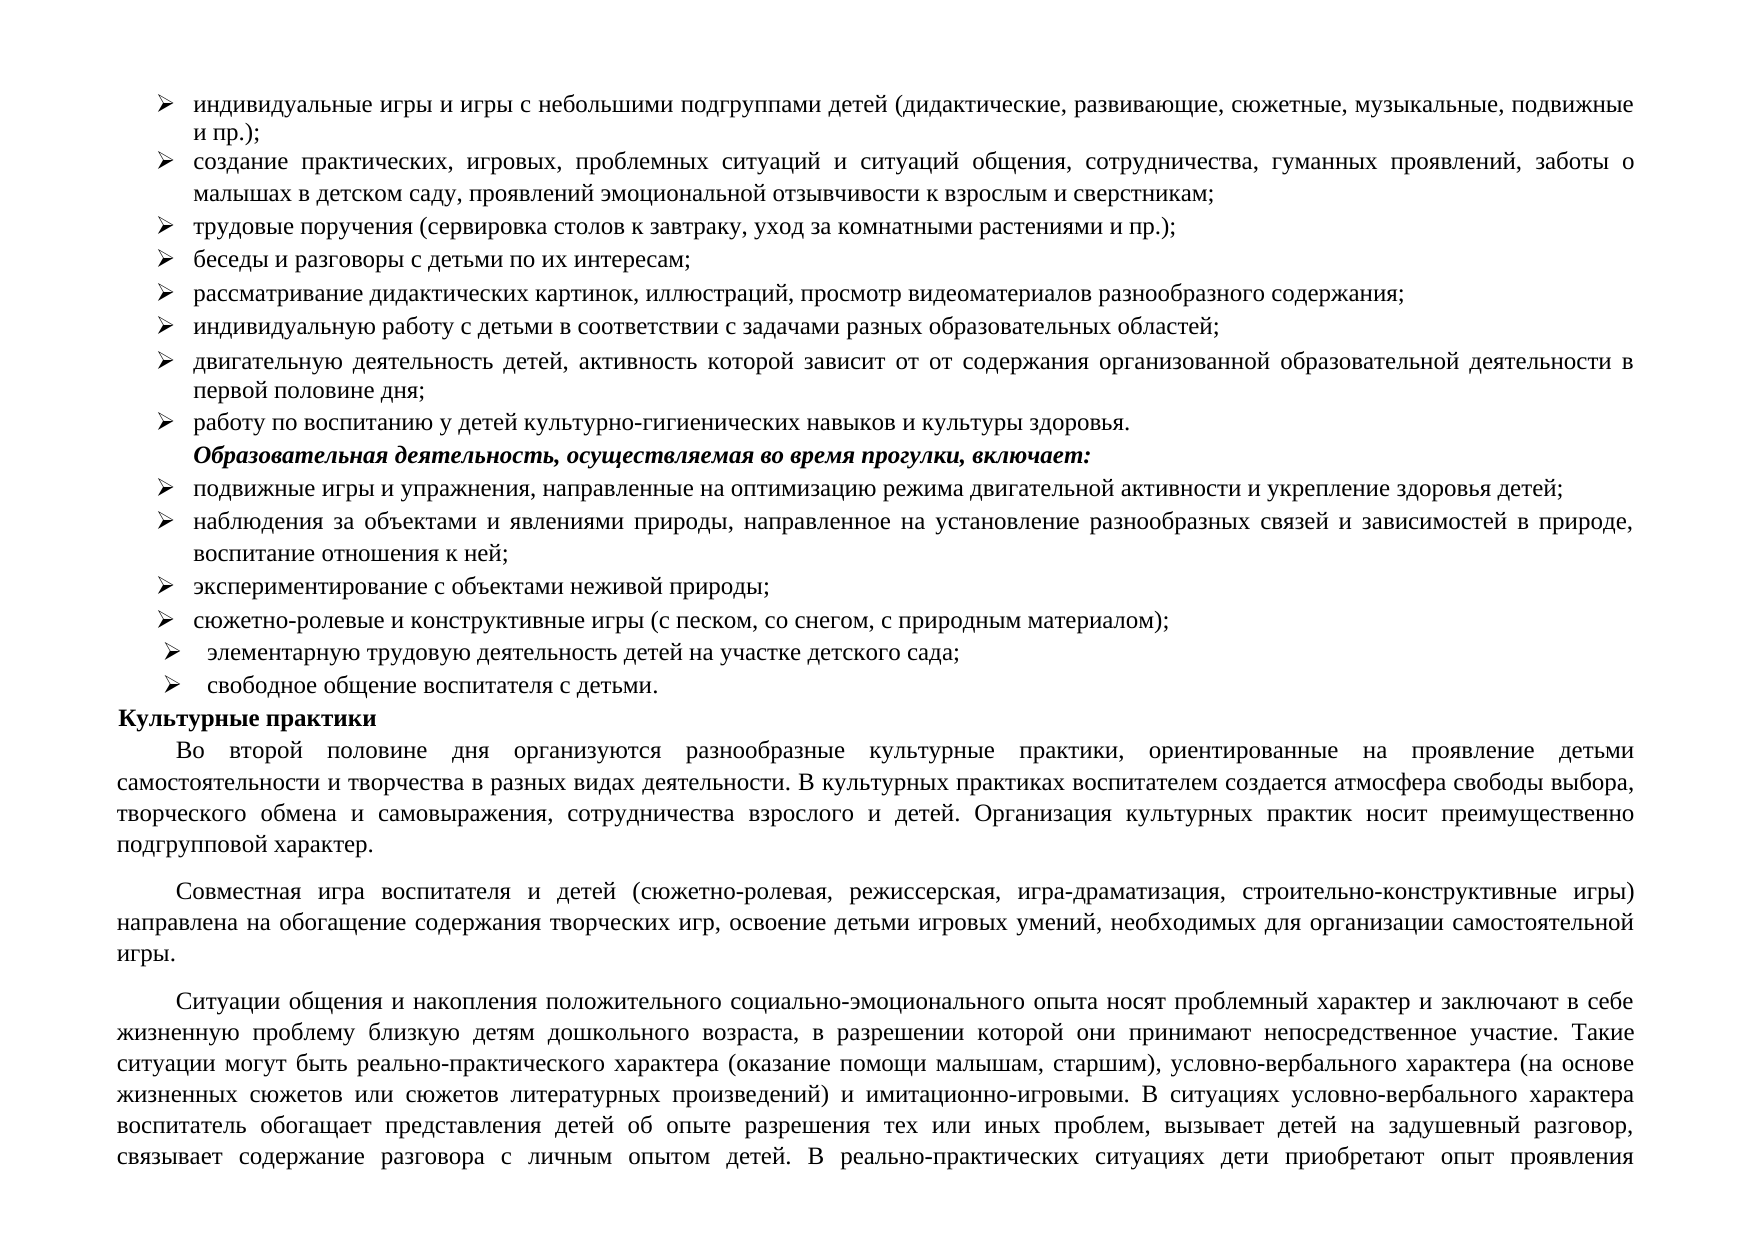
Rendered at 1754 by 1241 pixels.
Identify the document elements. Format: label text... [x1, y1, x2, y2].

text Во второй половине дня организуются разнообразные культурные практики, ориентированные на проявление детьми самостоятельности и творчества в разных видах деятельности. В культурных практиках воспитателем создается атмосфера свободы выбора, творческого обмена и самовыражения, сотрудничества взрослого и детей. Организация культурных практик носит преимущественно подгрупповой характер. [117, 736, 1636, 857]
list экспериментирование с объектами неживой природы; [156, 571, 1636, 600]
list беседы и разговоры с детьми по их интересам; [156, 244, 1636, 273]
text Культурные практики [118, 703, 1636, 732]
list Образовательная деятельность, осуществляемая во время прогулки, включает: [193, 441, 1636, 469]
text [117, 986, 1636, 1170]
list трудовые поручения (сервировка столов к завтраку, уход за комнатными растениями и пр.); [156, 211, 1636, 240]
list свободное общение воспитателя с детьми. [162, 670, 1636, 699]
list работу по воспитанию у детей культурно-гигиенических навыков и культуры здоровья. [156, 407, 1636, 436]
list подвижные игры и упражнения, направленные на оптимизацию режима двигательной активности и укрепление здоровья детей; [156, 473, 1636, 502]
list наблюдения за объектами и явлениями природы, направленное на установление разнообразных связей и зависимостей в природе, воспитание отношения к ней; [156, 506, 1636, 567]
list элементарную трудовую деятельность детей на участке детского сада; [162, 637, 1636, 666]
text Совместная игра воспитателя и детей (сюжетно-ролевая, режиссерская, игра-драматизация, строительно-конструктивные игры) направлена на обогащение содержания творческих игр, освоение детьми игровых умений, необходимых для организации самостоятельной игры. [117, 876, 1636, 967]
list рассматривание дидактических картинок, иллюстраций, просмотр видеоматериалов разнообразного содержания; [156, 278, 1636, 306]
list индивидуальные игры и игры с небольшими подгруппами детей (дидактические, развивающие, сюжетные, музыкальные, подвижные и пр.); [156, 89, 1636, 146]
list индивидуальную работу с детьми в соответствии с задачами разных образовательных областей; [156, 311, 1636, 340]
list создание практических, игровых, проблемных ситуаций и ситуаций общения, сотрудничества, гуманных проявлений, заботы о малышах в детском саду, проявлений эмоциональной отзывчивости к взрослым и сверстникам; [156, 146, 1636, 207]
list сюжетно-ролевые и конструктивные игры (с песком, со снегом, с природным материалом); [156, 605, 1636, 633]
list двигательную деятельность детей, активность которой зависит от от содержания организованной образовательной деятельности в первой половине дня; [156, 346, 1636, 404]
